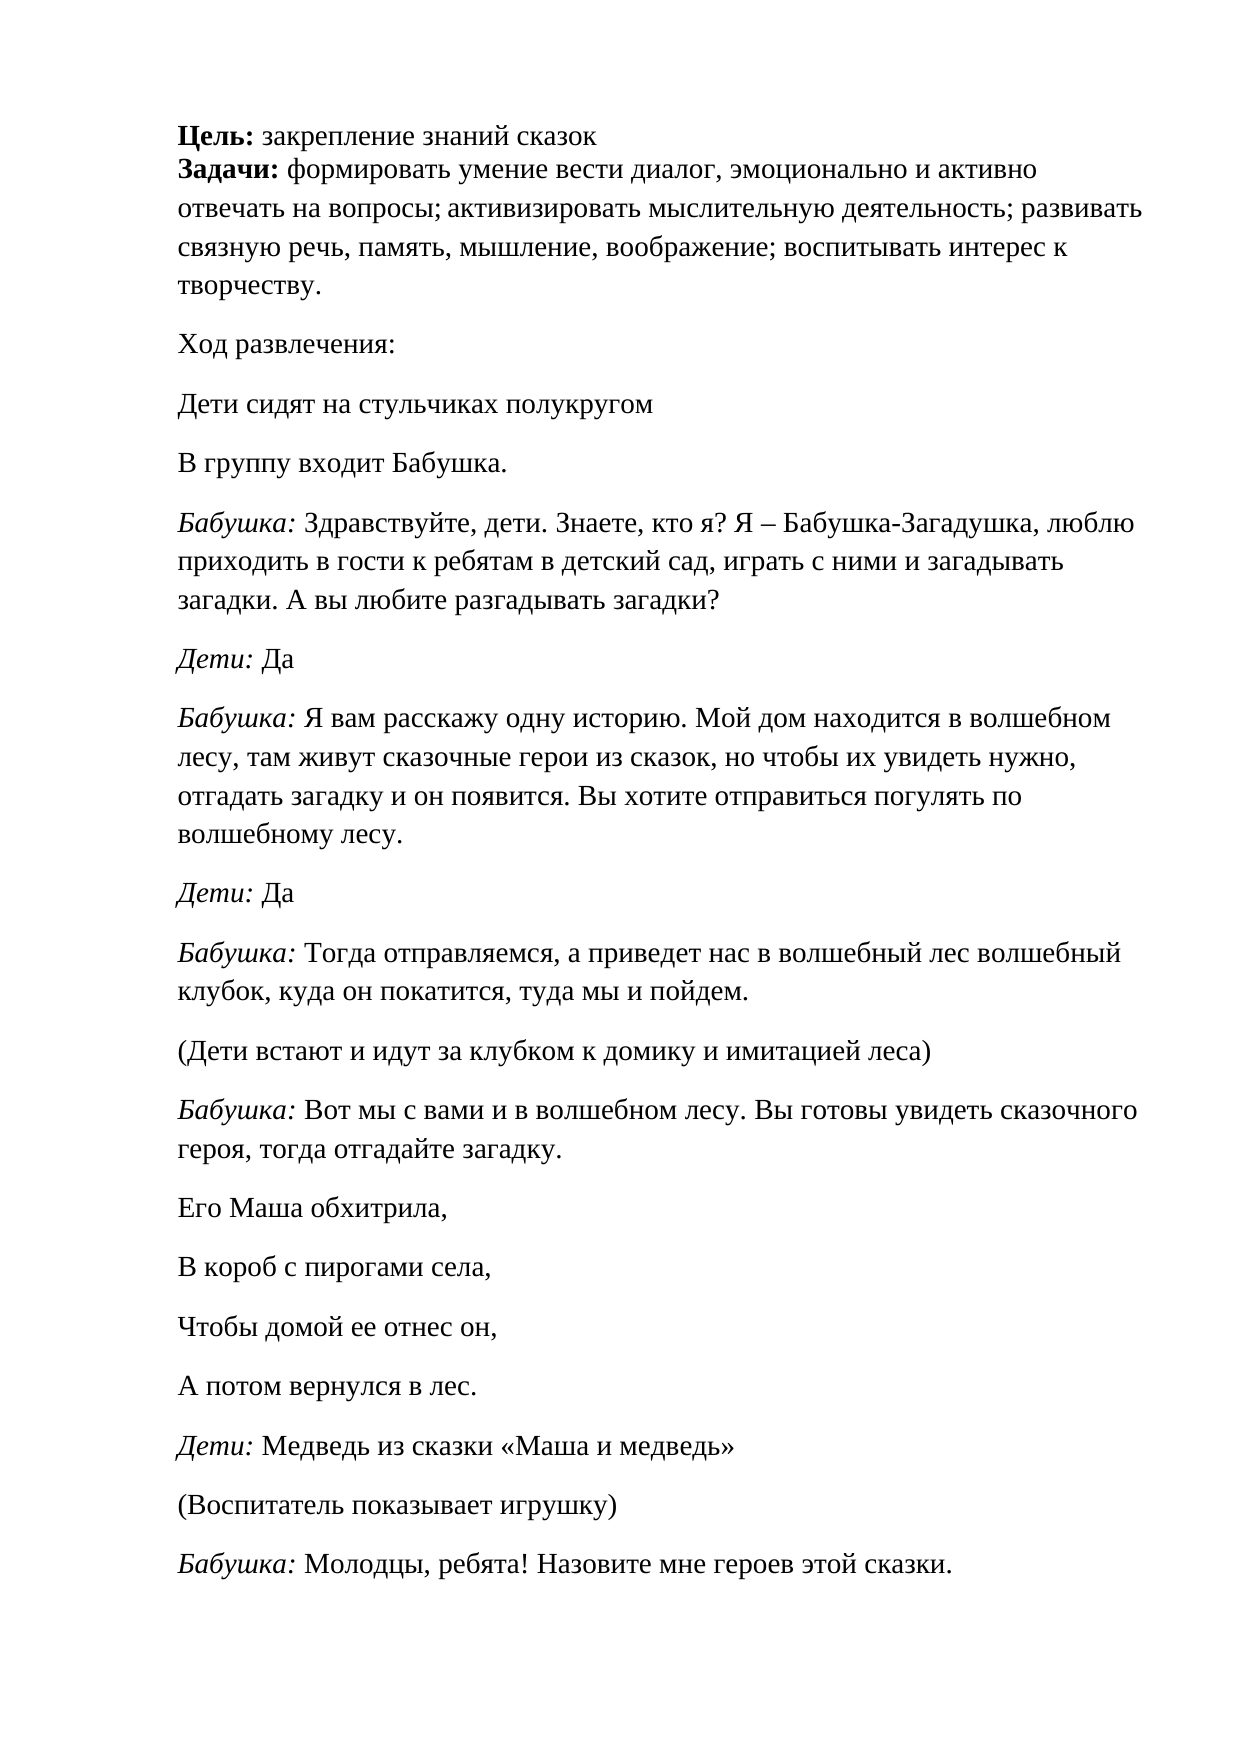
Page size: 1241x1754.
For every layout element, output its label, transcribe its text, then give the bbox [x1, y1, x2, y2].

text (Воспитатель показывает игрушку) [177, 1487, 1152, 1521]
text Цель: закрепление знаний сказок [177, 118, 1152, 152]
text В группу входит Бабушка. [177, 445, 1152, 479]
text А потом вернулся в лес. [177, 1368, 1152, 1402]
text Бабушка: Вот мы с вами и в волшебном лесу. Вы готовы увидеть сказочного героя, тогда отгадайте загадку. [177, 1092, 1152, 1164]
text (Дети встают и идут за клубком к домику и имитацией леса) [177, 1033, 1152, 1066]
text Дети: Да [177, 641, 1152, 675]
text В короб с пирогами села, [177, 1249, 1152, 1283]
text Бабушка: Здравствуйте, дети. Знаете, кто я? Я – Бабушка-Загадушка, люблю приходить в гости к ребятам в детский сад, играть с ними и загадывать загадки. А вы любите разгадывать загадки? [177, 505, 1152, 615]
text Его Маша обхитрила, [177, 1190, 1152, 1224]
text Бабушка: Молодцы, ребята! Назовите мне героев этой сказки. [177, 1546, 1152, 1580]
text Бабушка: Тогда отправляемся, а приведет нас в волшебный лес волшебный клубок, куда он покатится, туда мы и пойдем. [177, 935, 1152, 1007]
text Дети: Медведь из сказки «Маша и медведь» [177, 1428, 1152, 1461]
text Дети сидят на стульчиках полукругом [177, 386, 1152, 419]
text Ход развлечения: [177, 327, 1152, 360]
text Дети: Да [177, 876, 1152, 909]
text Задачи: формировать умение вести диалог, эмоционально и активно отвечать на вопросы; активизировать мыслительную деятельность; развивать связную речь, память, мышление, воображение; воспитывать интерес к творчеству. [177, 152, 1152, 301]
text Бабушка: Я вам расскажу одну историю. Мой дом находится в волшебном лесу, там живут сказочные герои из сказок, но чтобы их увидеть нужно, отгадать загадку и он появится. Вы хотите отправиться погулять по волшебному лесу. [177, 701, 1152, 850]
text Чтобы домой ее отнес он, [177, 1309, 1152, 1342]
